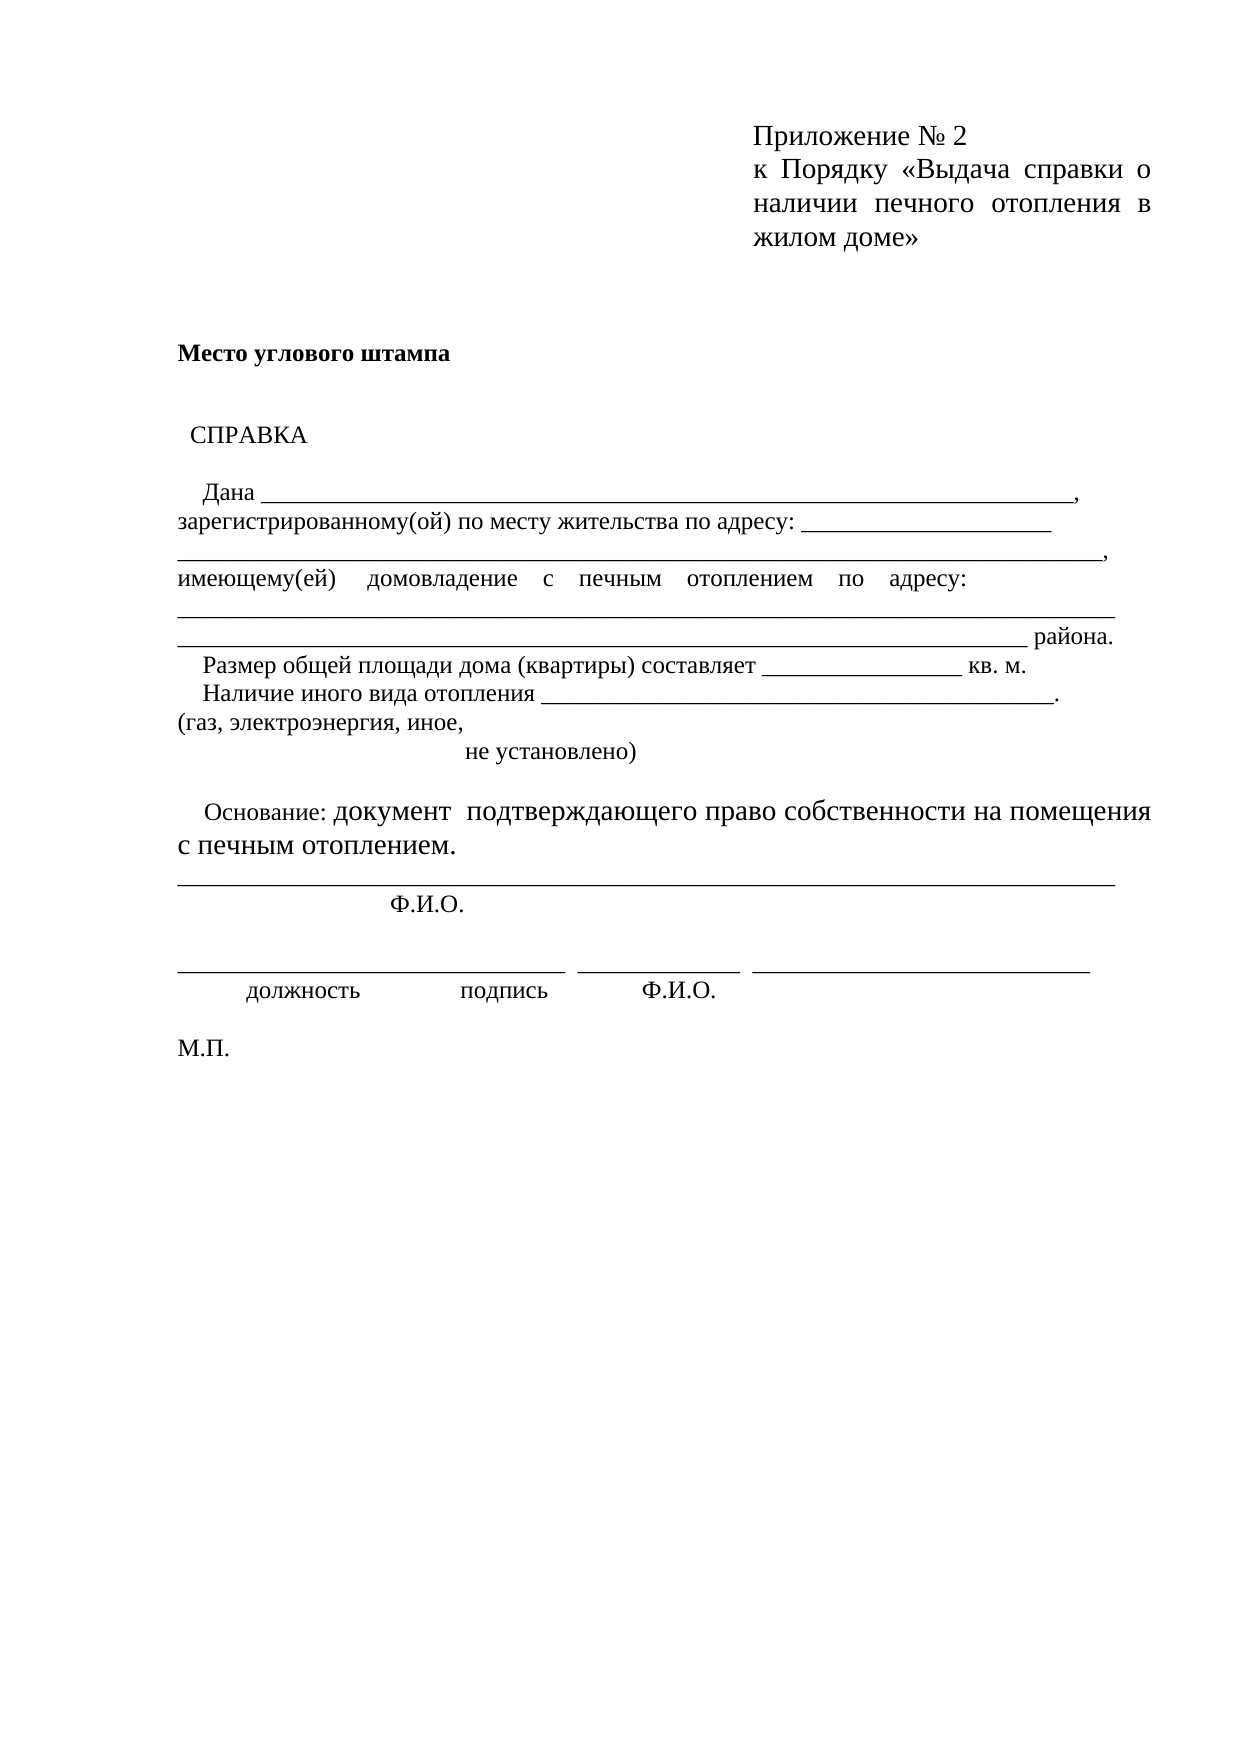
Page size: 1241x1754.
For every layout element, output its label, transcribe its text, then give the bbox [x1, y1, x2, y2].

text Дана _________________________________________________________________, [177, 477, 1152, 506]
text зарегистрированному(ой) по месту жительства по адресу: ____________________ [177, 506, 1152, 535]
text Ф.И.О. [177, 889, 1152, 918]
text ___________________________________________________________________________ [177, 592, 1152, 621]
text Приложение № 2 [723, 118, 1152, 152]
text Размер общей площади дома (квартиры) составляет ________________ кв. м. [177, 650, 1152, 678]
text (газ, электроэнергия, иное, [177, 707, 1152, 736]
text _______________________________ _____________ ___________________________ [177, 947, 1152, 976]
text Место углового штампа [177, 338, 1152, 367]
text СПРАВКА [177, 420, 1152, 448]
text Основание: документ подтверждающего право собственности на помещения с печным отоплением. [177, 793, 1152, 861]
text М.П. [177, 1033, 1152, 1062]
text имеющему(ей) домовладение с печным отоплением по адресу: [177, 563, 1152, 592]
text не установлено) [177, 736, 1152, 765]
text должность подпись Ф.И.О. [177, 976, 1152, 1004]
text ____________________________________________________________________ района. [177, 621, 1152, 650]
text к Порядку «Выдача справки о наличии печного отопления в жилом доме» [753, 152, 1152, 252]
text __________________________________________________________________________, [177, 535, 1152, 563]
text ___________________________________________________________________________ [177, 861, 1152, 889]
text Наличие иного вида отопления _________________________________________. [177, 678, 1152, 707]
